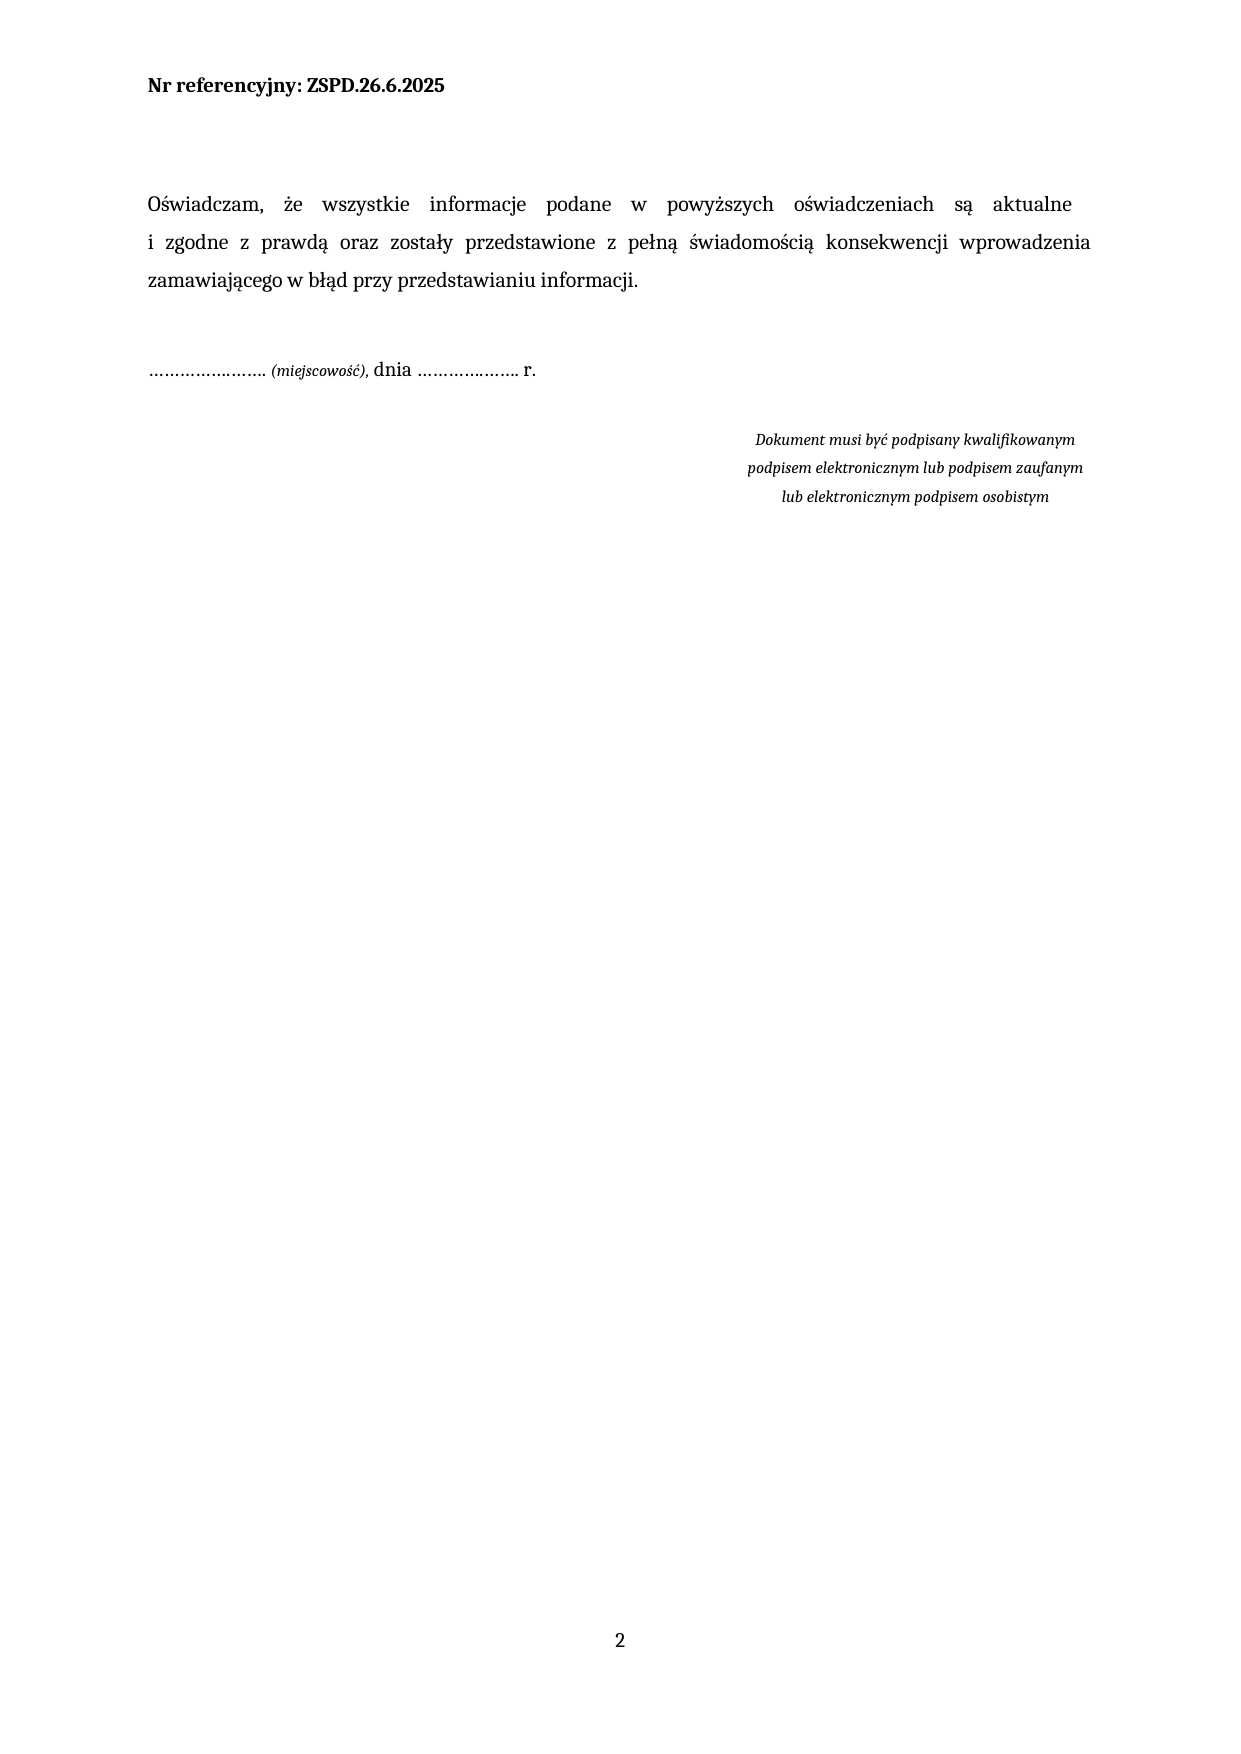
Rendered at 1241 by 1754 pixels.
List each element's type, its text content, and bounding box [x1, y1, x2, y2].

text Dokument musi być podpisany kwalifikowanym podpisem elektronicznym lub podpisem zaufanym lub elektronicznym podpisem osobistym [738, 430, 1093, 507]
text Oświadczam, że wszystkie informacje podane w powyższych oświadczeniach są aktualne i zgodne z prawdą oraz zostały przedstawione z pełną świadomością konsekwencji wprowadzenia zamawiającego w błąd przy przedstawianiu informacji. [148, 192, 1093, 293]
text …………….……. (miejscowość), dnia ………….……. r. [148, 358, 1093, 382]
